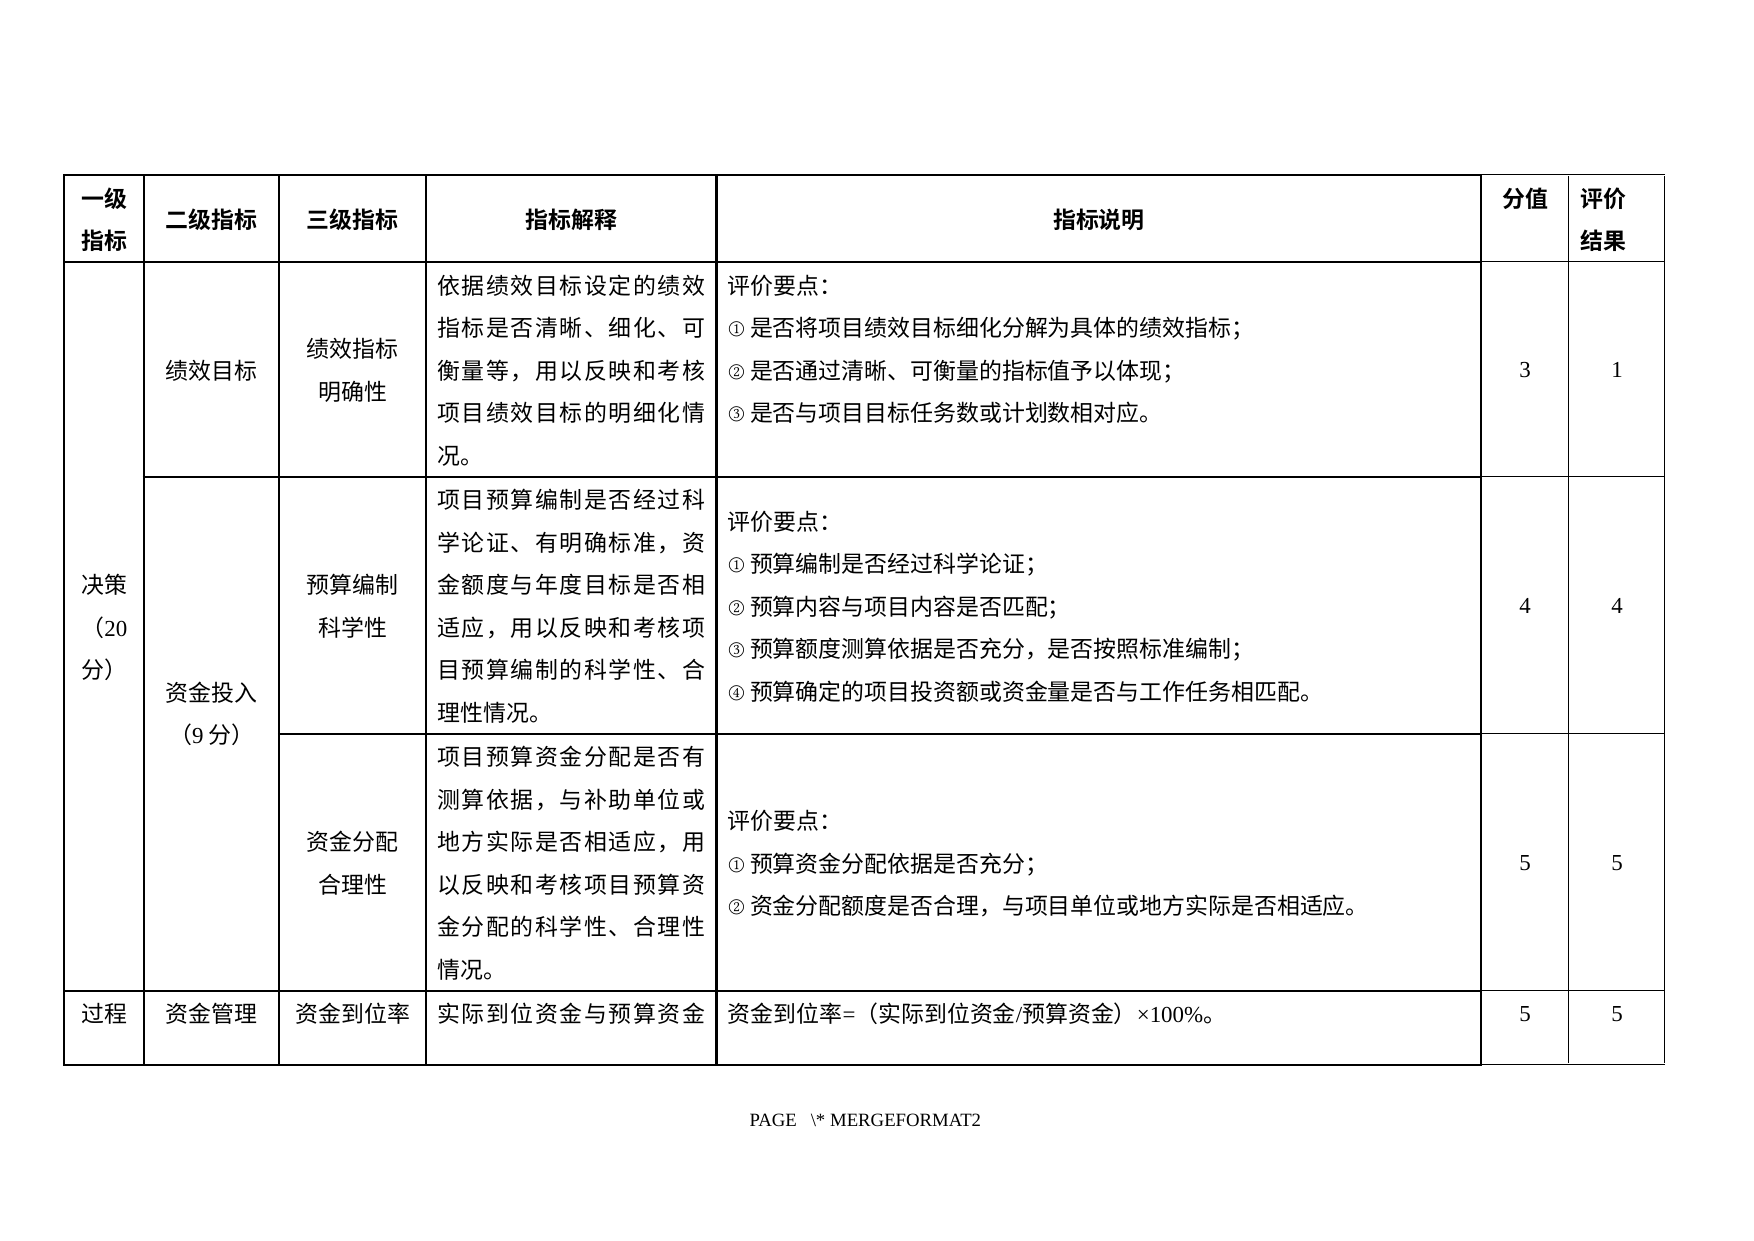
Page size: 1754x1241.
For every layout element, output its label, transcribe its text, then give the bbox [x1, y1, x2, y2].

table_cell 5 [1482, 991, 1569, 1064]
table_cell 1 [1569, 262, 1664, 476]
table_cell 绩效指标 明确性 [280, 263, 425, 476]
table_cell 5 [1482, 734, 1568, 990]
table_header 评价 结果 [1569, 175, 1665, 261]
table_cell 资金管理（13分） [145, 992, 278, 1064]
table_cell 评价要点： ①预算编制是否经过科学论证； ②预算内容与项目内容是否匹配； ③预算额度测算依据是否充分，是否按照标准编制； ④预算确定的项目投资额或资金量是否与工作任务相匹配。 [718, 478, 1480, 733]
table_cell 项目预算编制是否经过科学论证、有明确标准，资金额度与年度目标是否相适应，用以反映和考核项目预算编制的科学性、合理性情况。 [427, 478, 715, 733]
table_cell 资金投入（9分） [145, 478, 278, 990]
table_header 三级指标 [280, 176, 425, 261]
table_header 一级指标 [65, 176, 143, 261]
table_cell 评价要点： ①预算资金分配依据是否充分； ②资金分配额度是否合理，与项目单位或地方实际是否相适应。 [718, 735, 1480, 990]
table_cell 依据绩效目标设定的绩效指标是否清晰、细化、可衡量等，用以反映和考核项目绩效目标的明细化情况。 [427, 263, 715, 476]
table_cell 4 [1569, 477, 1664, 733]
table_header 指标说明 [718, 176, 1480, 261]
table_cell 过程（20分） [65, 992, 143, 1064]
table_cell 资金分配 合理性 [280, 735, 425, 990]
table_header 分值 [1482, 175, 1569, 261]
table_header 指标解释 [427, 176, 715, 261]
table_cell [718, 992, 1480, 1064]
table_cell 绩效目标 [145, 263, 278, 476]
table_cell 资金到位率 [280, 992, 425, 1064]
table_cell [427, 992, 715, 1064]
table_cell 决策（20分） [65, 263, 143, 990]
table_cell 4 [1482, 477, 1568, 733]
table_cell 3 [1482, 262, 1568, 476]
table_header 二级指标 [145, 176, 278, 261]
table_cell 5 [1569, 991, 1665, 1064]
table_cell 5 [1569, 734, 1664, 990]
table_cell 评价要点： ①是否将项目绩效目标细化分解为具体的绩效指标； ②是否通过清晰、可衡量的指标值予以体现； ③是否与项目目标任务数或计划数相对应。 [718, 263, 1480, 476]
table_cell 预算编制 科学性 [280, 478, 425, 733]
table_cell 项目预算资金分配是否有测算依据，与补助单位或地方实际是否相适应，用以反映和考核项目预算资金分配的科学性、合理性情况。 [427, 735, 715, 990]
